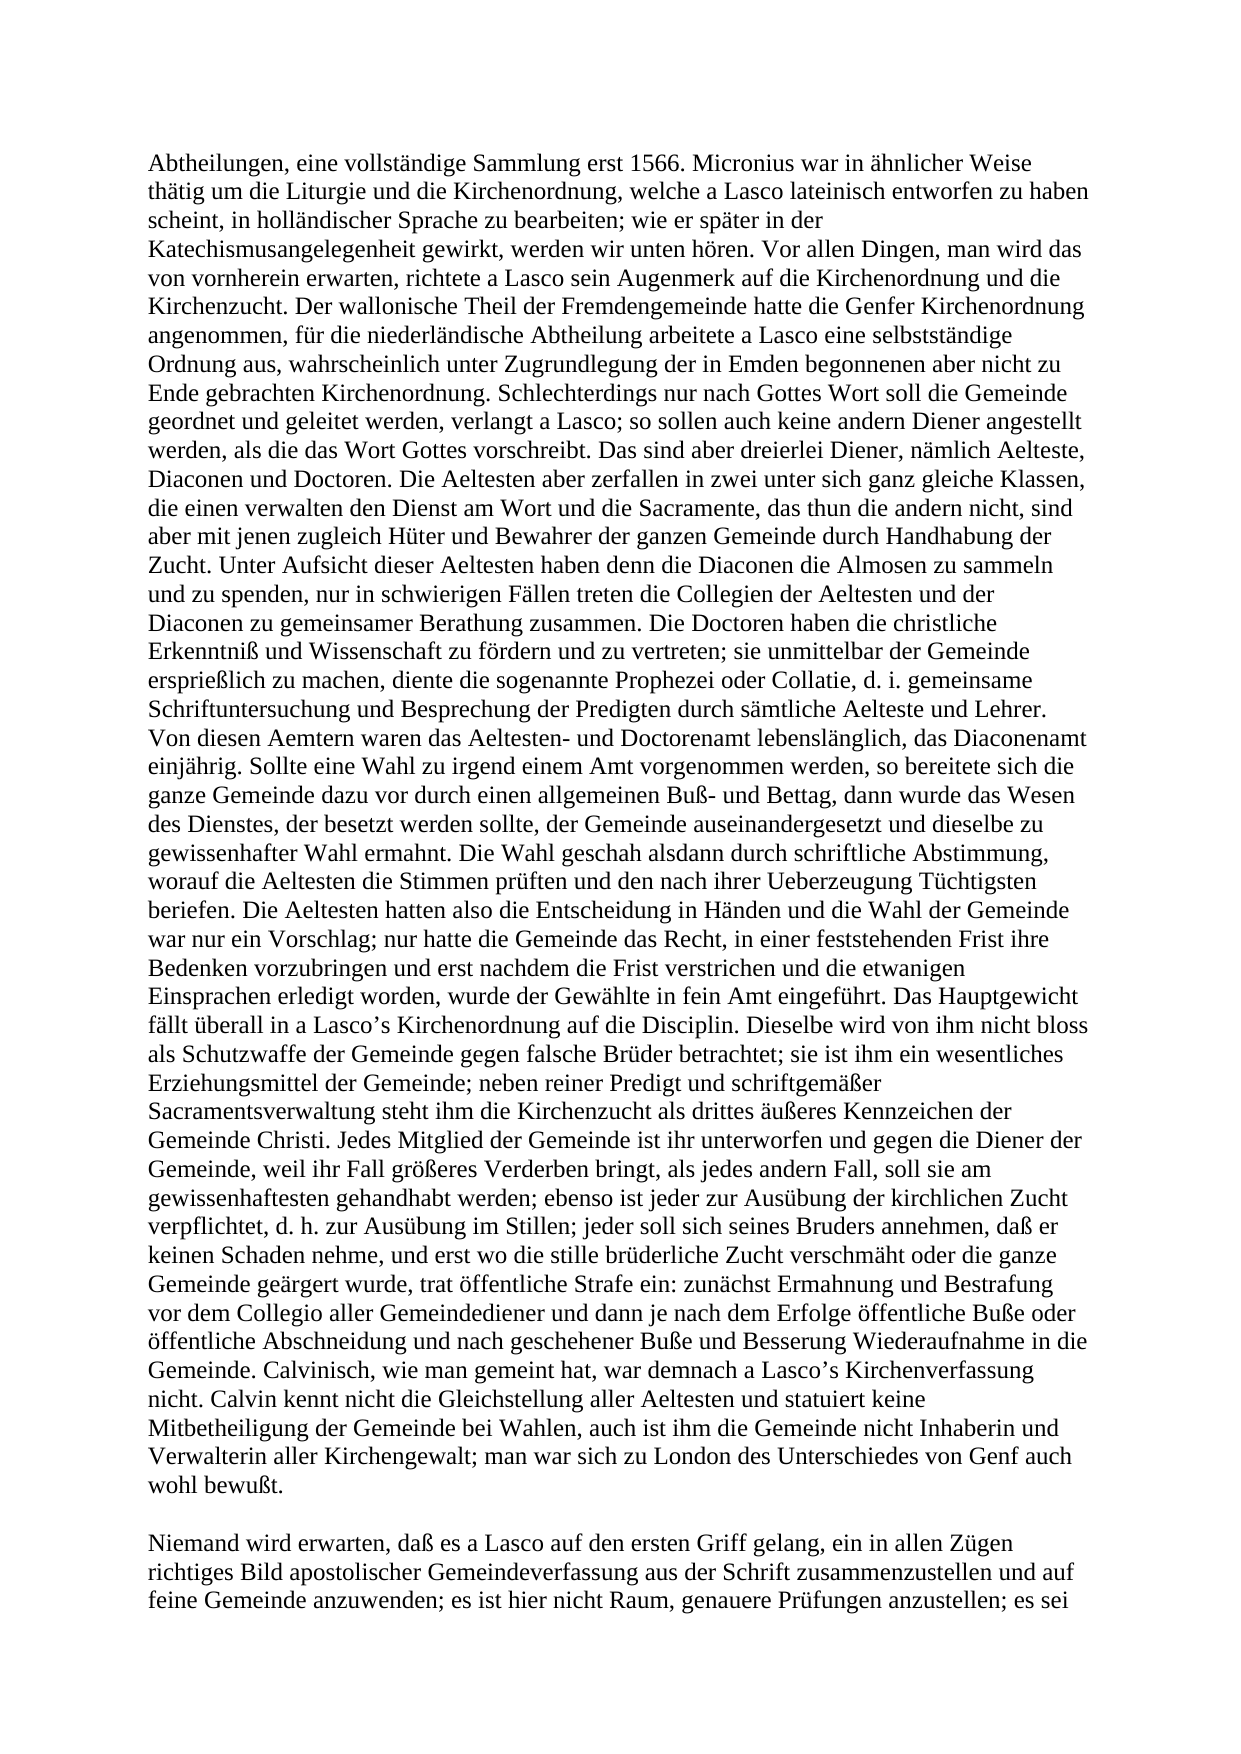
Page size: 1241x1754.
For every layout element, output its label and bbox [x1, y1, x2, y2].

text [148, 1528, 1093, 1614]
text [148, 148, 1093, 1499]
